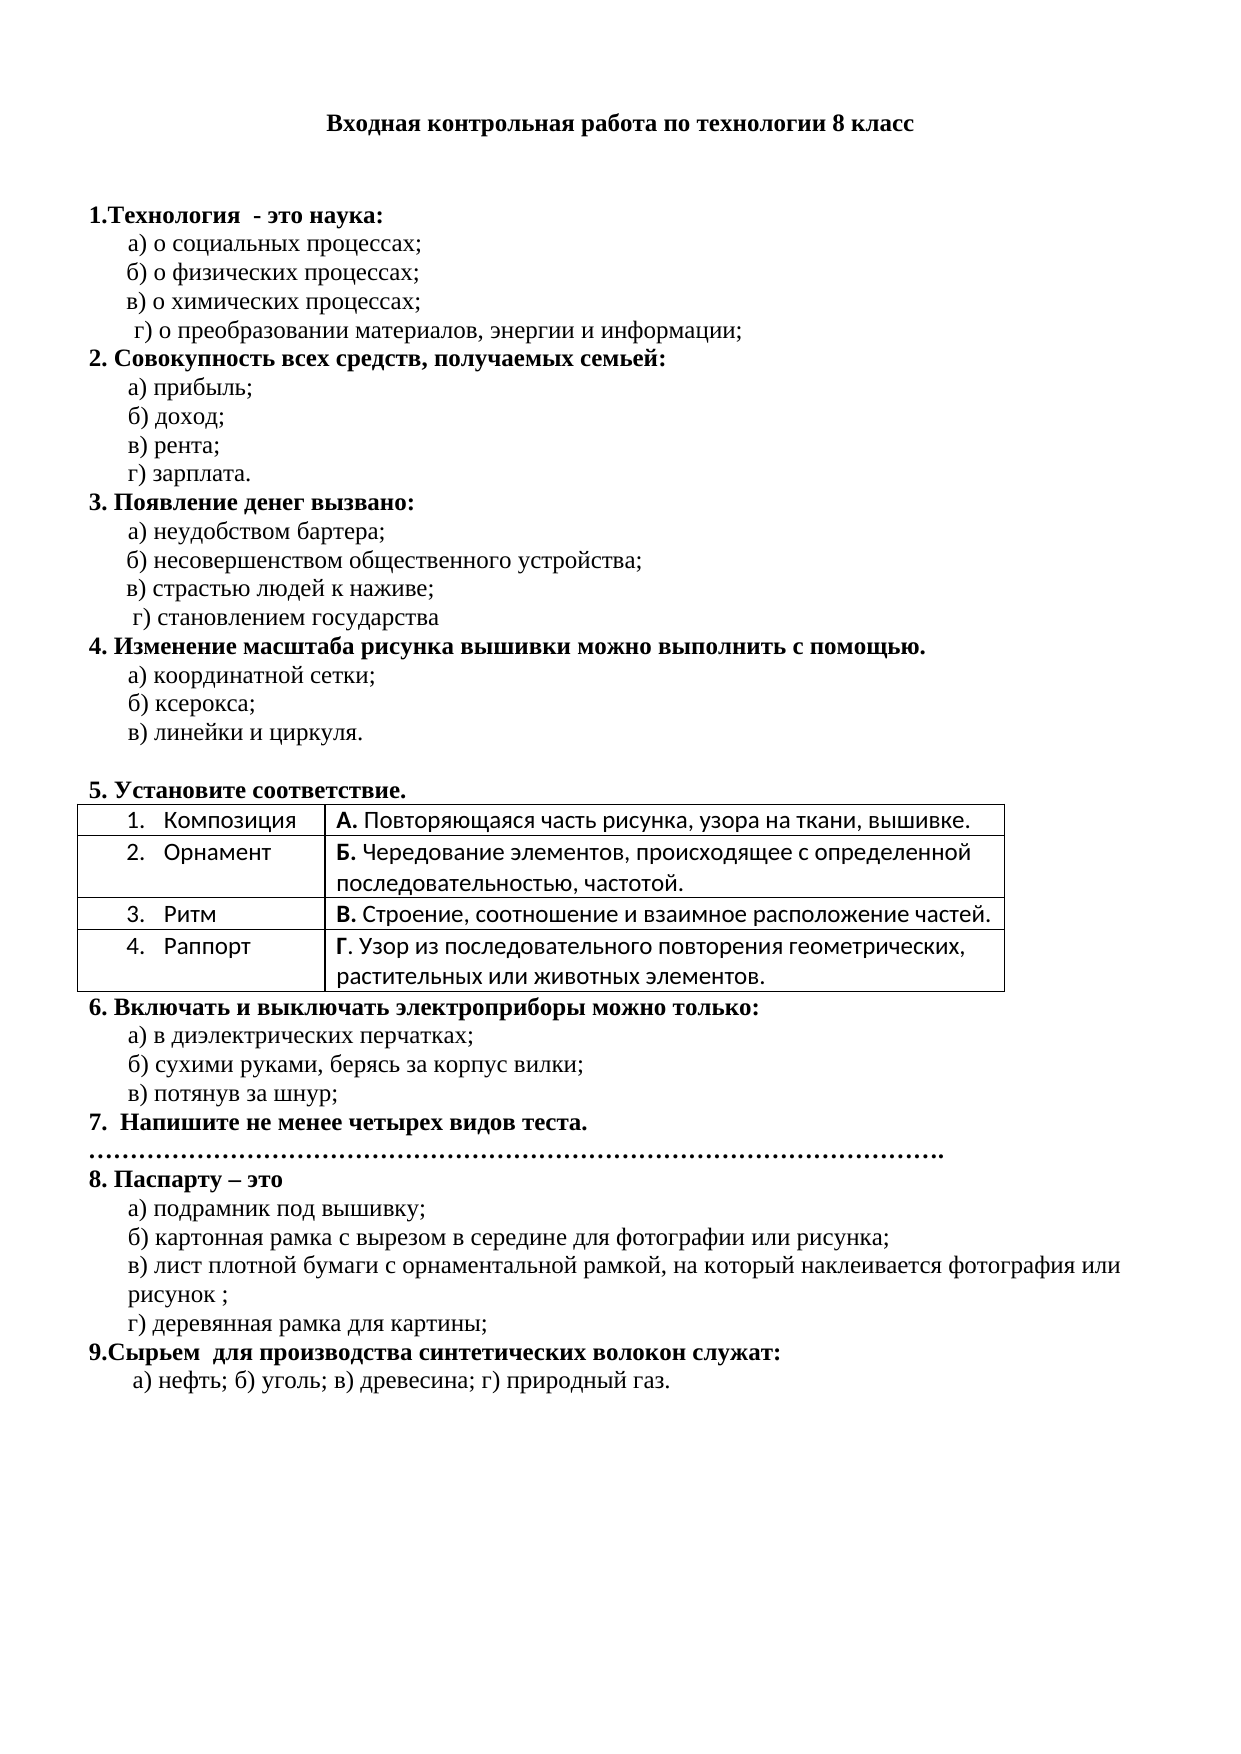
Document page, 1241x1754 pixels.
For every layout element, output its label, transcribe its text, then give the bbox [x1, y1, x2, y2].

text 1.Технология - это наука: [89, 200, 1152, 228]
text 8. Паспарту – это [89, 1164, 1152, 1193]
text Входная контрольная работа по технологии 8 класс [89, 106, 1152, 137]
text а) прибыль; [128, 372, 1152, 401]
text г) деревянная рамка для картины; [128, 1308, 1152, 1337]
text 7. Напишите не менее четырех видов теста. [89, 1107, 1152, 1136]
text 9.Сырьем для производства синтетических волокон служат: [89, 1337, 1152, 1366]
table_cell Г. Узор из последовательного повторения геометрических, растительных или животных элементов. [326, 930, 1004, 991]
table_cell Б. Чередование элементов, происходящее с определенной последовательностью, частотой. [326, 836, 1004, 897]
text а) неудобством бартера; [128, 516, 1152, 545]
text в) страстью людей к наживе; [126, 573, 1152, 602]
text а) подрамник под вышивку; [128, 1193, 1152, 1222]
text а) координатной сетки; [128, 660, 1152, 688]
text б) картонная рамка с вырезом в середине для фотографии или рисунка; [128, 1222, 1152, 1251]
text а) о социальных процессах; [128, 228, 1152, 257]
table_cell Ритм [78, 898, 324, 929]
text б) сухими руками, берясь за корпус вилки; [128, 1049, 1152, 1078]
text б) несовершенством общественного устройства; [126, 545, 1152, 573]
text 6. Включать и выключать электроприборы можно только: [89, 992, 1152, 1021]
text а) нефть; б) уголь; в) древесина; г) природный газ. [126, 1366, 1152, 1394]
text в) потянув за шнур; [128, 1078, 1152, 1107]
text в) лист плотной бумаги с орнаментальной рамкой, на который наклеивается фотография или рисунок ; [128, 1251, 1152, 1308]
text а) в диэлектрических перчатках; [128, 1021, 1152, 1049]
table_header Композиция [78, 805, 324, 835]
text в) о химических процессах; [126, 286, 1152, 315]
text в) линейки и циркуля. [128, 717, 1152, 746]
text 5. Установите соответствие. [89, 775, 1152, 803]
text г) зарплата. [128, 458, 1152, 487]
text …………………………………………………………………………………………. [89, 1136, 1152, 1164]
text б) доход; [128, 401, 1152, 430]
table_cell Орнамент [78, 836, 324, 897]
text г) о преобразовании материалов, энергии и информации; [128, 315, 1152, 343]
table_cell В. Строение, соотношение и взаимное расположение частей. [326, 898, 1004, 929]
text 4. Изменение масштаба рисунка вышивки можно выполнить с помощью. [89, 631, 1152, 660]
text б) о физических процессах; [126, 257, 1152, 286]
table_cell Раппорт [78, 930, 324, 991]
text г) становлением государства [89, 602, 1152, 631]
text в) рента; [128, 430, 1152, 458]
table_header А. Повторяющаяся часть рисунка, узора на ткани, вышивке. [326, 805, 1004, 835]
text б) ксерокса; [128, 688, 1152, 717]
text 3. Появление денег вызвано: [89, 487, 1152, 516]
text 2. Совокупность всех средств, получаемых семьей: [89, 343, 1152, 372]
